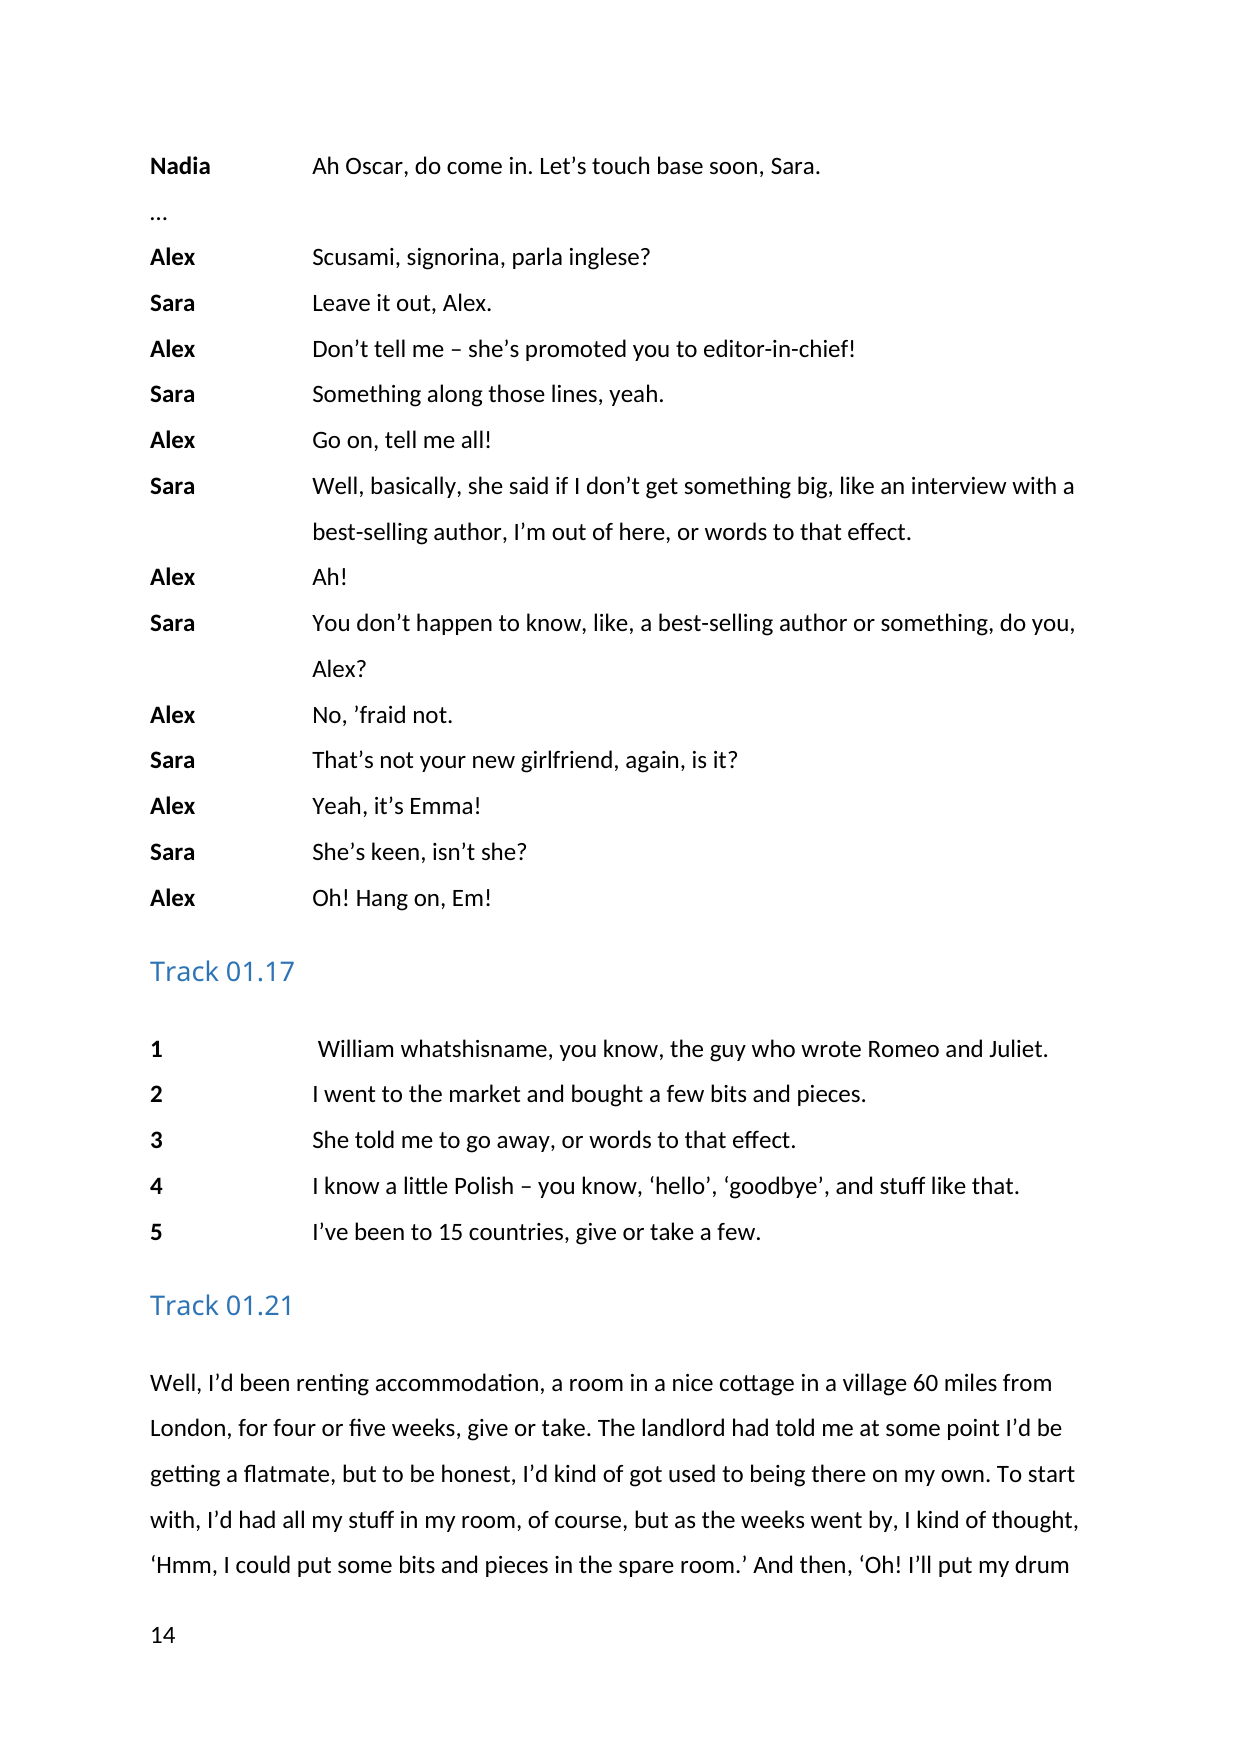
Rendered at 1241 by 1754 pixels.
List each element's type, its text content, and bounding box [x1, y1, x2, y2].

text Sara Leave it out, Alex. [150, 287, 1090, 318]
text 5 I’ve been to 15 countries, give or take a few. [150, 1216, 1090, 1246]
text Nadia Ah Oscar, do come in. Let’s touch base soon, Sara. [150, 150, 1090, 181]
text 4 I know a little Polish – you know, ‘hello’, ‘goodbye’, and stuff like that. [150, 1170, 1090, 1200]
text 3 She told me to go away, or words to that effect. [150, 1124, 1090, 1155]
text … [150, 196, 1090, 226]
text Sara Something along those lines, yeah. [150, 379, 1090, 409]
text Sara That’s not your new girlfriend, again, is it? [150, 744, 1090, 775]
text Alex Scusami, signorina, parla inglese? [150, 241, 1090, 272]
text Sara You don’t happen to know, like, a best-selling author or something, do you, Alex? [150, 607, 1090, 683]
text Alex Ah! [150, 562, 1090, 592]
text Alex No, ’fraid not. [150, 699, 1090, 729]
text 1 William whatshisname, you know, the guy who wrote Romeo and Juliet. [150, 1033, 1090, 1063]
text Alex Go on, tell me all! [150, 424, 1090, 455]
text Alex Don’t tell me – she’s promoted you to editor-in-chief! [150, 333, 1090, 363]
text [150, 1367, 1090, 1580]
text Sara Well, basically, she said if I don’t get something big, like an interview with a best-selling author, I’m out of here, or words to that effect. [150, 470, 1090, 546]
text Sara She’s keen, isn’t she? [150, 836, 1090, 866]
text Alex Yeah, it’s Emma! [150, 790, 1090, 821]
text 2 I went to the market and bought a few bits and pieces. [150, 1078, 1090, 1109]
text Alex Oh! Hang on, Em! [150, 882, 1090, 912]
subtitle Track 01.17 [150, 952, 1090, 989]
subtitle Track 01.21 [150, 1286, 1090, 1323]
